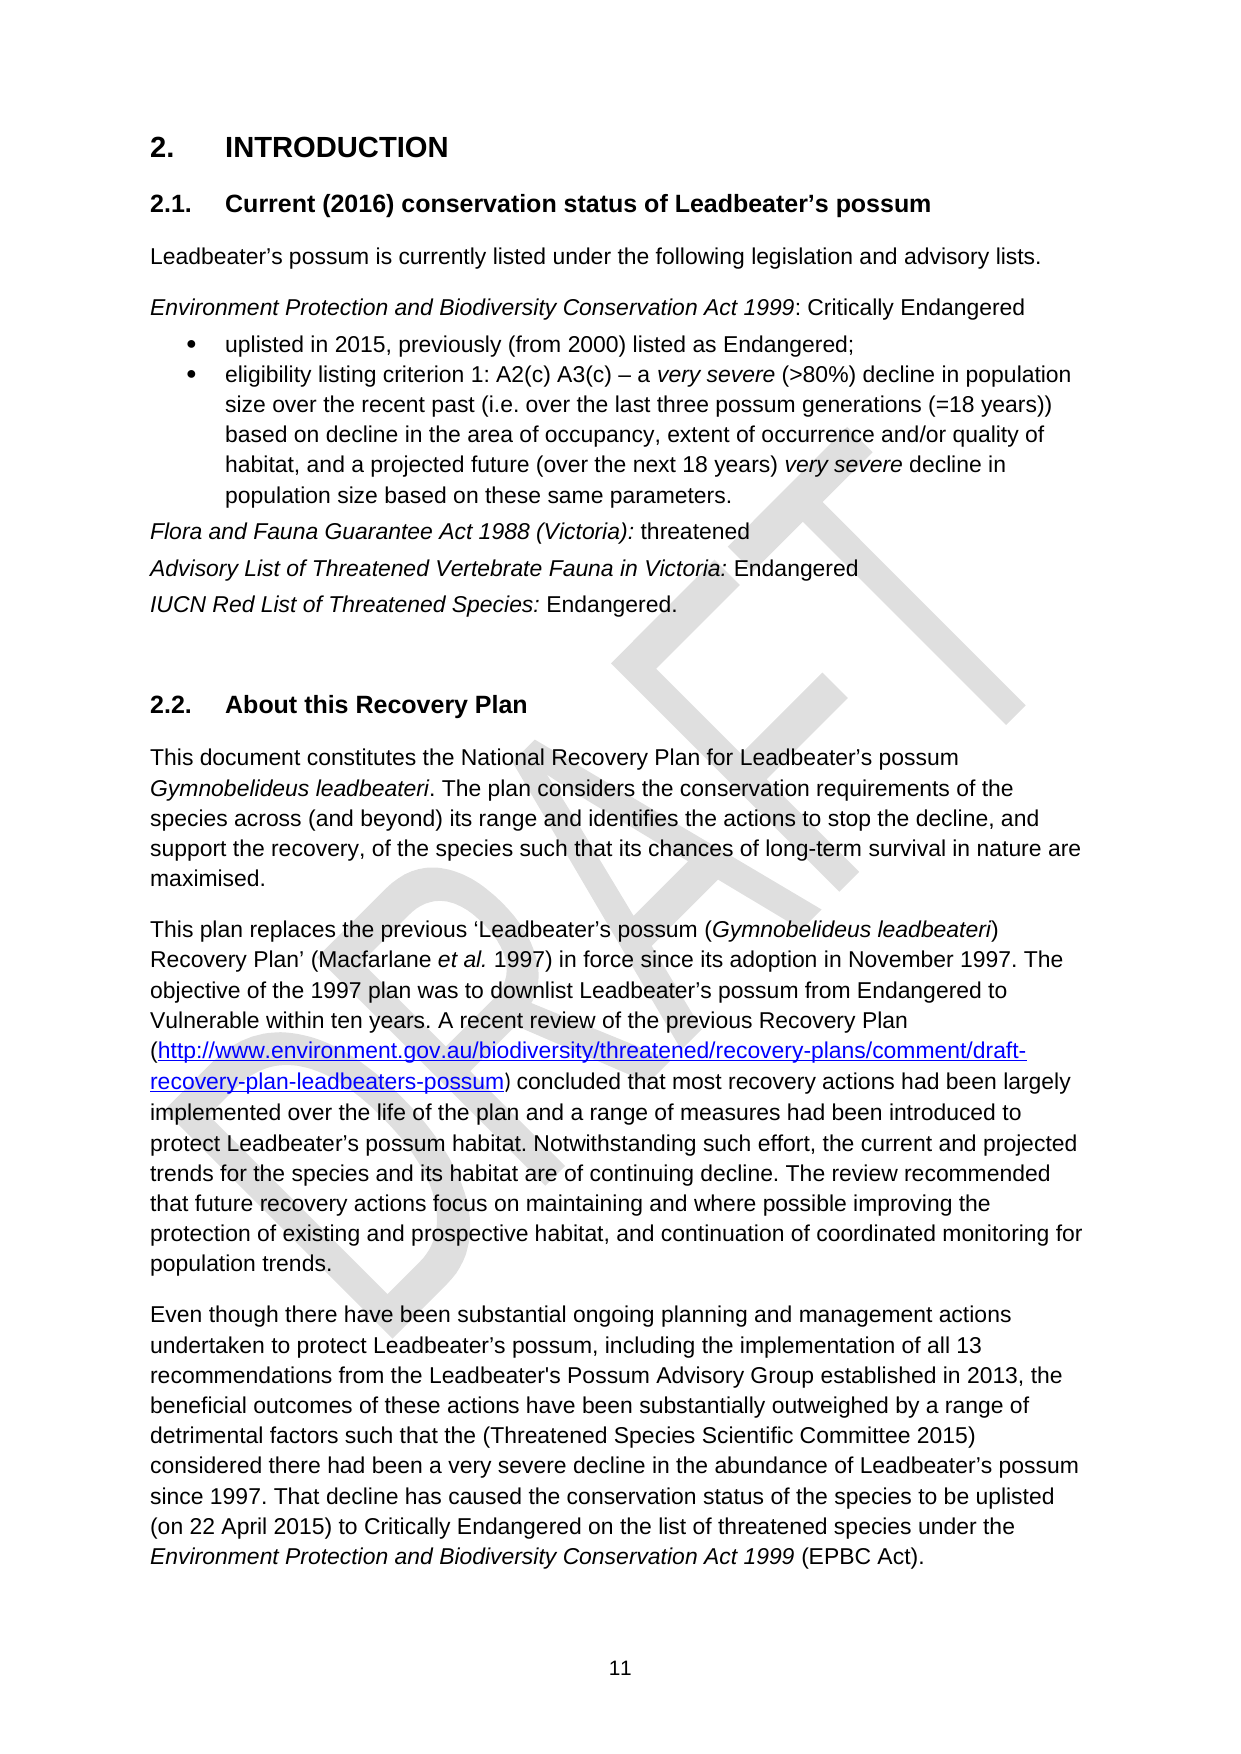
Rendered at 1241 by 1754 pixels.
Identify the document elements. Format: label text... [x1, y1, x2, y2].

text IUCN Red List of Threatened Species: Endangered. [150, 591, 1090, 617]
subtitle 2.2. About this Recovery Plan [150, 690, 1090, 719]
subtitle 2.1. Current (2016) conservation status of Leadbeater’s possum [150, 189, 1090, 218]
text This document constitutes the National Recovery Plan for Leadbeater’s possum Gymnobelideus leadbeateri. The plan considers the conservation requirements of the species across (and beyond) its range and identifies the actions to stop the decline, and support the recovery, of the species such that its chances of long-term survival in nature are maximised. [150, 744, 1090, 891]
list uplisted in 2015, previously (from 2000) listed as Endangered; [187, 331, 1090, 357]
text Advisory List of Threatened Vertebrate Fauna in Victoria: Endangered [150, 554, 1090, 581]
list eligibility listing criterion 1: A2(c) A3(c) – a very severe (>80%) decline in population size over the recent past (i.e. over the last three possum generations (=18 years)) based on decline in the area of occupancy, extent of occurrence and/or quality of habitat, and a projected future (over the next 18 years) very severe decline in population size based on these same parameters. [187, 361, 1090, 508]
text Leadbeater’s possum is currently listed under the following legislation and advisory lists. [150, 243, 1090, 269]
text Even though there have been substantial ongoing planning and management actions undertaken to protect Leadbeater’s possum, including the implementation of all 13 recommendations from the Leadbeater's Possum Advisory Group established in 2013, the beneficial outcomes of these actions have been substantially outweighed by a range of detrimental factors such that the (Threatened Species Scientific Committee 2015) considered there had been a very severe decline in the abundance of Leadbeater’s possum since 1997. That decline has caused the conservation status of the species to be uplisted (on 22 April 2015) to Critically Endangered on the list of threatened species under the Environment Protection and Biodiversity Conservation Act 1999 (EPBC Act). [150, 1301, 1090, 1569]
text Flora and Fauna Guarantee Act 1988 (Victoria): threatened [150, 518, 1090, 544]
subtitle 2. INTRODUCTION [150, 130, 1090, 163]
text Environment Protection and Biodiversity Conservation Act 1999: Critically Endangered [150, 294, 1090, 321]
text This plan replaces the previous ‘Leadbeater’s possum (Gymnobelideus leadbeateri) Recovery Plan’ (Macfarlane et al. 1997) in force since its adoption in November 1997. The objective of the 1997 plan was to downlist Leadbeater’s possum from Endangered to Vulnerable within ten years. A recent review of the previous Recovery Plan (http://www.environment.gov.au/biodiversity/threatened/recovery-plans/comment/draft-recovery-plan-leadbeaters-possum) concluded that most recovery actions had been largely implemented over the life of the plan and a range of measures had been introduced to protect Leadbeater’s possum habitat. Notwithstanding such effort, the current and projected trends for the species and its habitat are of continuing decline. The review recommended that future recovery actions focus on maintaining and where possible improving the protection of existing and prospective habitat, and continuation of coordinated monitoring for population trends. [150, 916, 1090, 1277]
